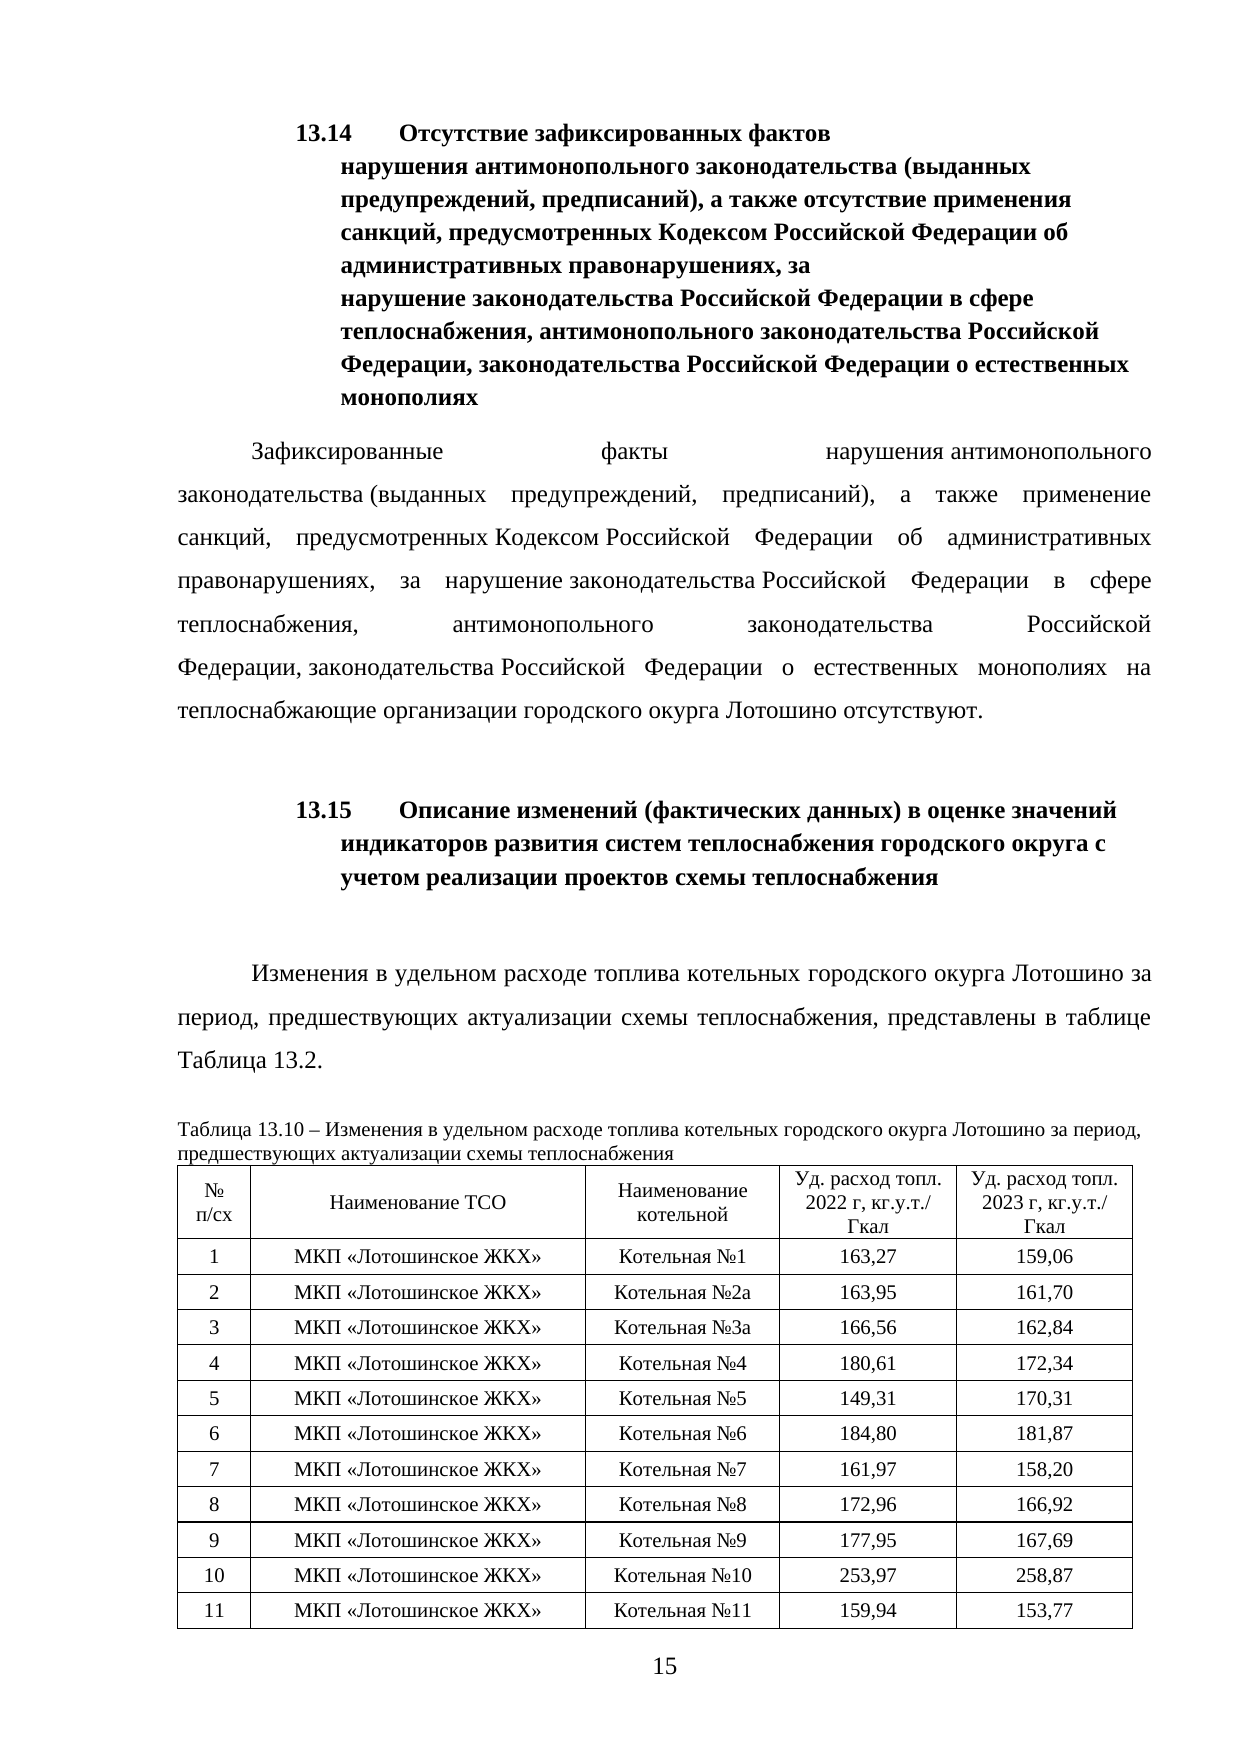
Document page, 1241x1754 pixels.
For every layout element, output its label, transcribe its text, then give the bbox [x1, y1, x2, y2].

table_cell 181,87 [957, 1416, 1132, 1451]
table_cell 172,96 [780, 1487, 956, 1521]
table_cell 161,97 [780, 1452, 956, 1486]
table_cell 166,56 [780, 1310, 956, 1344]
table_cell 177,95 [780, 1523, 956, 1557]
table_header Уд. расход топл. 2022 г, кг.у.т./ Гкал [780, 1166, 956, 1238]
table_cell Котельная №6 [586, 1416, 779, 1451]
table_cell Котельная №5 [586, 1381, 779, 1415]
text Зафиксированные факты нарушения антимонопольного законодательства (выданных предупреждений, предписаний), а также применение санкций, предусмотренных Кодексом Российской Федерации об административных правонарушениях, за нарушение законодательства Российской Федерации в сфере теплоснабжения, антимонопольного законодательства Российской Федерации, законодательства Российской Федерации о естественных монополиях на теплоснабжающие организации городского окурга Лотошино отсутствуют. [177, 436, 1152, 724]
table_cell 9 [178, 1523, 250, 1557]
table_cell 172,34 [957, 1345, 1132, 1380]
table_cell 258,87 [957, 1558, 1132, 1592]
table_header Наименование котельной [586, 1166, 779, 1238]
table_cell 159,06 [957, 1239, 1132, 1273]
table_cell МКП «Лотошинское ЖКХ» [251, 1275, 585, 1309]
table_cell 5 [178, 1381, 250, 1415]
table_cell 180,61 [780, 1345, 956, 1380]
table_cell 7 [178, 1452, 250, 1486]
table_header № п/сх [178, 1166, 250, 1238]
table_cell МКП «Лотошинское ЖКХ» [251, 1523, 585, 1557]
table_cell 162,84 [957, 1310, 1132, 1344]
table_cell Котельная №4 [586, 1345, 779, 1380]
table_cell 170,31 [957, 1381, 1132, 1415]
table_cell МКП «Лотошинское ЖКХ» [251, 1345, 585, 1380]
table_cell 253,97 [780, 1558, 956, 1592]
table_cell 2 [178, 1275, 250, 1309]
table_cell 11 [178, 1593, 250, 1628]
table_cell 6 [178, 1416, 250, 1451]
table_cell Котельная №8 [586, 1487, 779, 1521]
table_cell Котельная №3а [586, 1310, 779, 1344]
table_cell 163,27 [780, 1239, 956, 1273]
table_cell МКП «Лотошинское ЖКХ» [251, 1239, 585, 1273]
table_cell МКП «Лотошинское ЖКХ» [251, 1558, 585, 1592]
table_cell МКП «Лотошинское ЖКХ» [251, 1593, 585, 1628]
subtitle Описание изменений (фактических данных) в оценке значений индикаторов развития систем теплоснабжения городского округа с учетом реализации проектов схемы теплоснабжения [295, 796, 1152, 890]
table_cell 153,77 [957, 1593, 1132, 1628]
table_cell МКП «Лотошинское ЖКХ» [251, 1381, 585, 1415]
table_cell Котельная №2а [586, 1275, 779, 1309]
table_cell МКП «Лотошинское ЖКХ» [251, 1452, 585, 1486]
table_cell 159,94 [780, 1593, 956, 1628]
table_cell МКП «Лотошинское ЖКХ» [251, 1310, 585, 1344]
text Таблица 13.10 – Изменения в удельном расходе топлива котельных городского окурга Лотошино за период, предшествующих актуализации схемы теплоснабжения [177, 1117, 1152, 1165]
subtitle Отсутствие зафиксированных фактов нарушения антимонопольного законодательства (выданных предупреждений, предписаний), а также отсутствие применения санкций, предусмотренных Кодексом Российской Федерации об административных правонарушениях, за нарушение законодательства Российской Федерации в сфере теплоснабжения, антимонопольного законодательства Российской Федерации, законодательства Российской Федерации о естественных монополиях [295, 118, 1152, 411]
table_cell 10 [178, 1558, 250, 1592]
table_header Уд. расход топл. 2023 г, кг.у.т./ Гкал [957, 1166, 1132, 1238]
table_header Наименование ТСО [251, 1166, 585, 1238]
table_cell 163,95 [780, 1275, 956, 1309]
table_cell 1 [178, 1239, 250, 1273]
table_cell МКП «Лотошинское ЖКХ» [251, 1487, 585, 1521]
table_cell 4 [178, 1345, 250, 1380]
table_cell 166,92 [957, 1487, 1132, 1521]
table_cell 158,20 [957, 1452, 1132, 1486]
table_cell Котельная №9 [586, 1523, 779, 1557]
table_cell МКП «Лотошинское ЖКХ» [251, 1416, 585, 1451]
table_cell Котельная №7 [586, 1452, 779, 1486]
table_cell 149,31 [780, 1381, 956, 1415]
table_cell Котельная №1 [586, 1239, 779, 1273]
table_cell 161,70 [957, 1275, 1132, 1309]
table_cell 167,69 [957, 1523, 1132, 1557]
table_cell 3 [178, 1310, 250, 1344]
text Изменения в удельном расходе топлива котельных городского окурга Лотошино за период, предшествующих актуализации схемы теплоснабжения, представлены в таблице Таблица 13.2. [177, 958, 1152, 1073]
table_cell 8 [178, 1487, 250, 1521]
table_cell Котельная №11 [586, 1593, 779, 1628]
table_cell Котельная №10 [586, 1558, 779, 1592]
table_cell 184,80 [780, 1416, 956, 1451]
